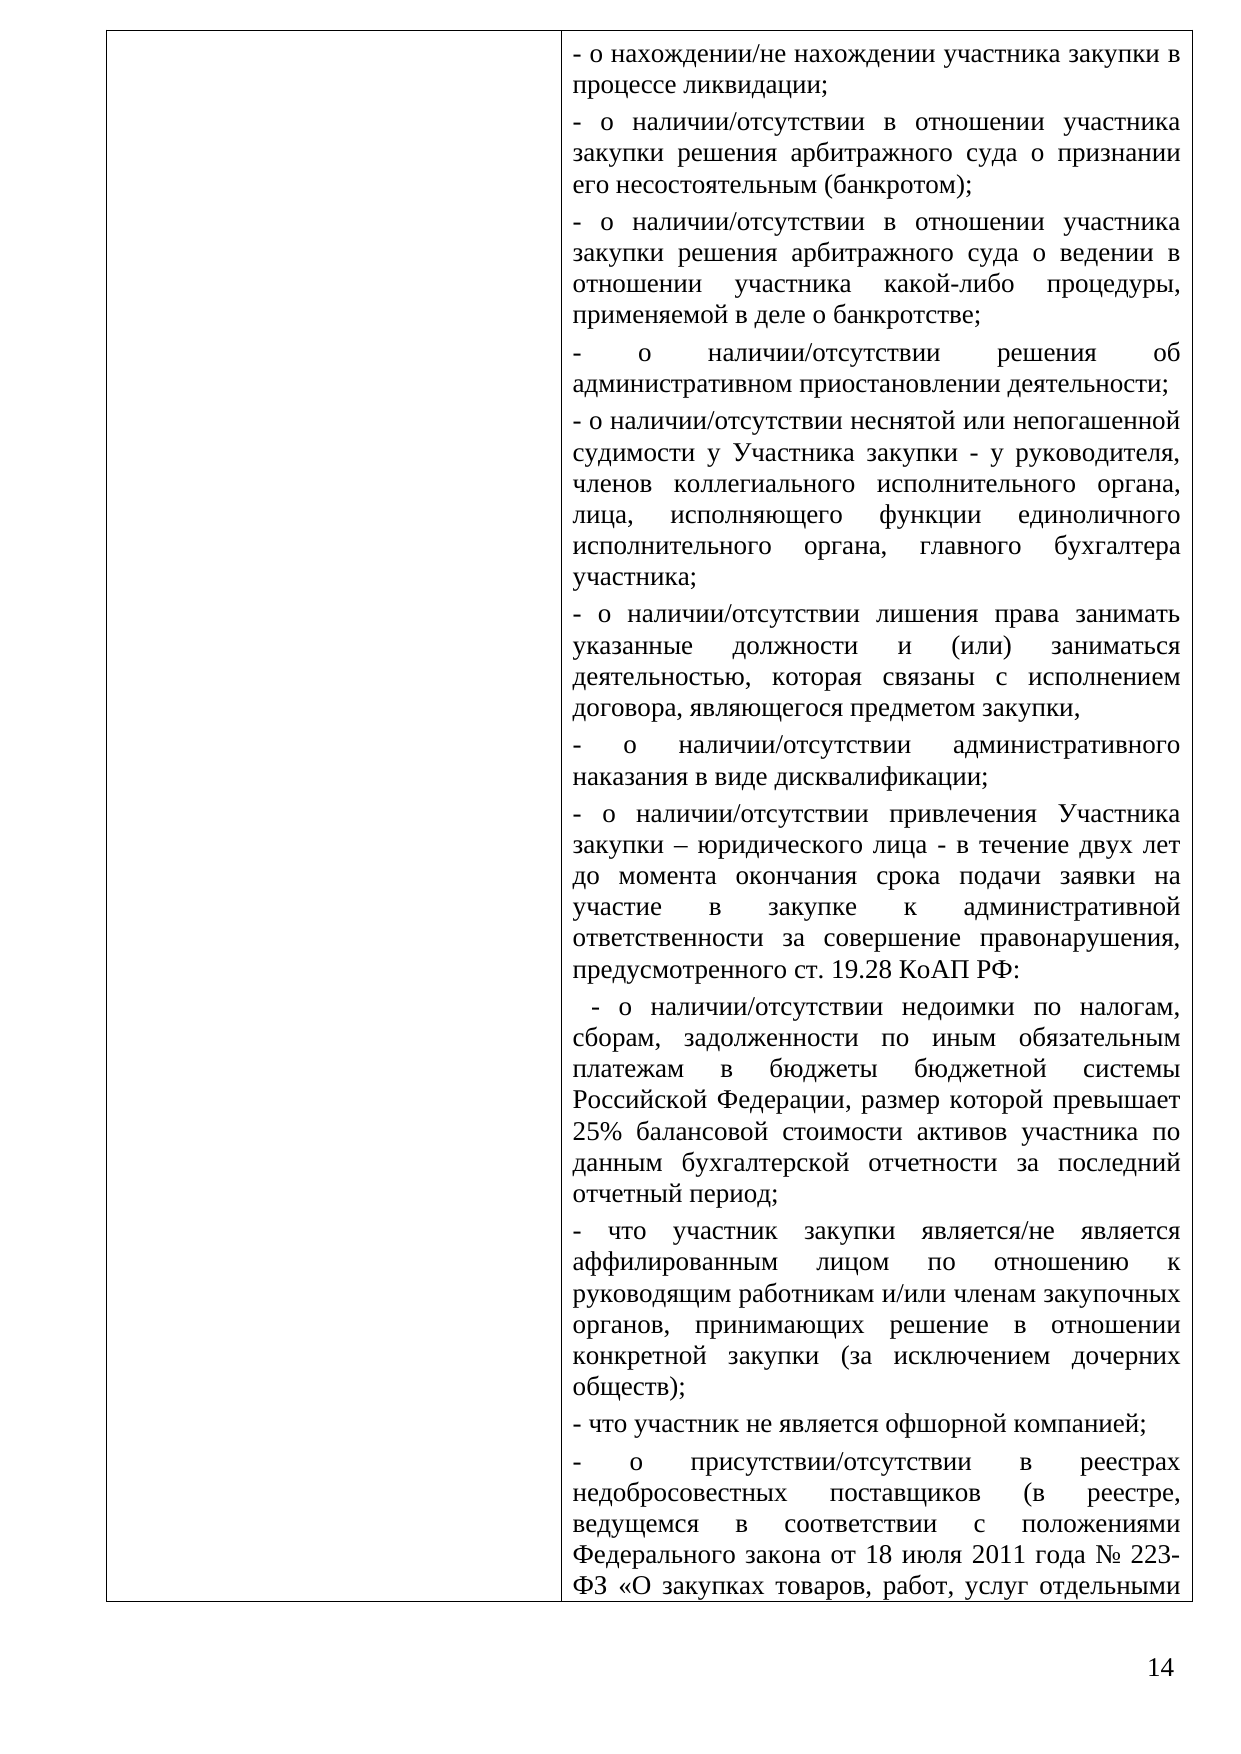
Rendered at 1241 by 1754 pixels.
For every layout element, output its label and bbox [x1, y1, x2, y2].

table_cell [107, 31, 561, 1601]
table_cell [562, 31, 1192, 1601]
